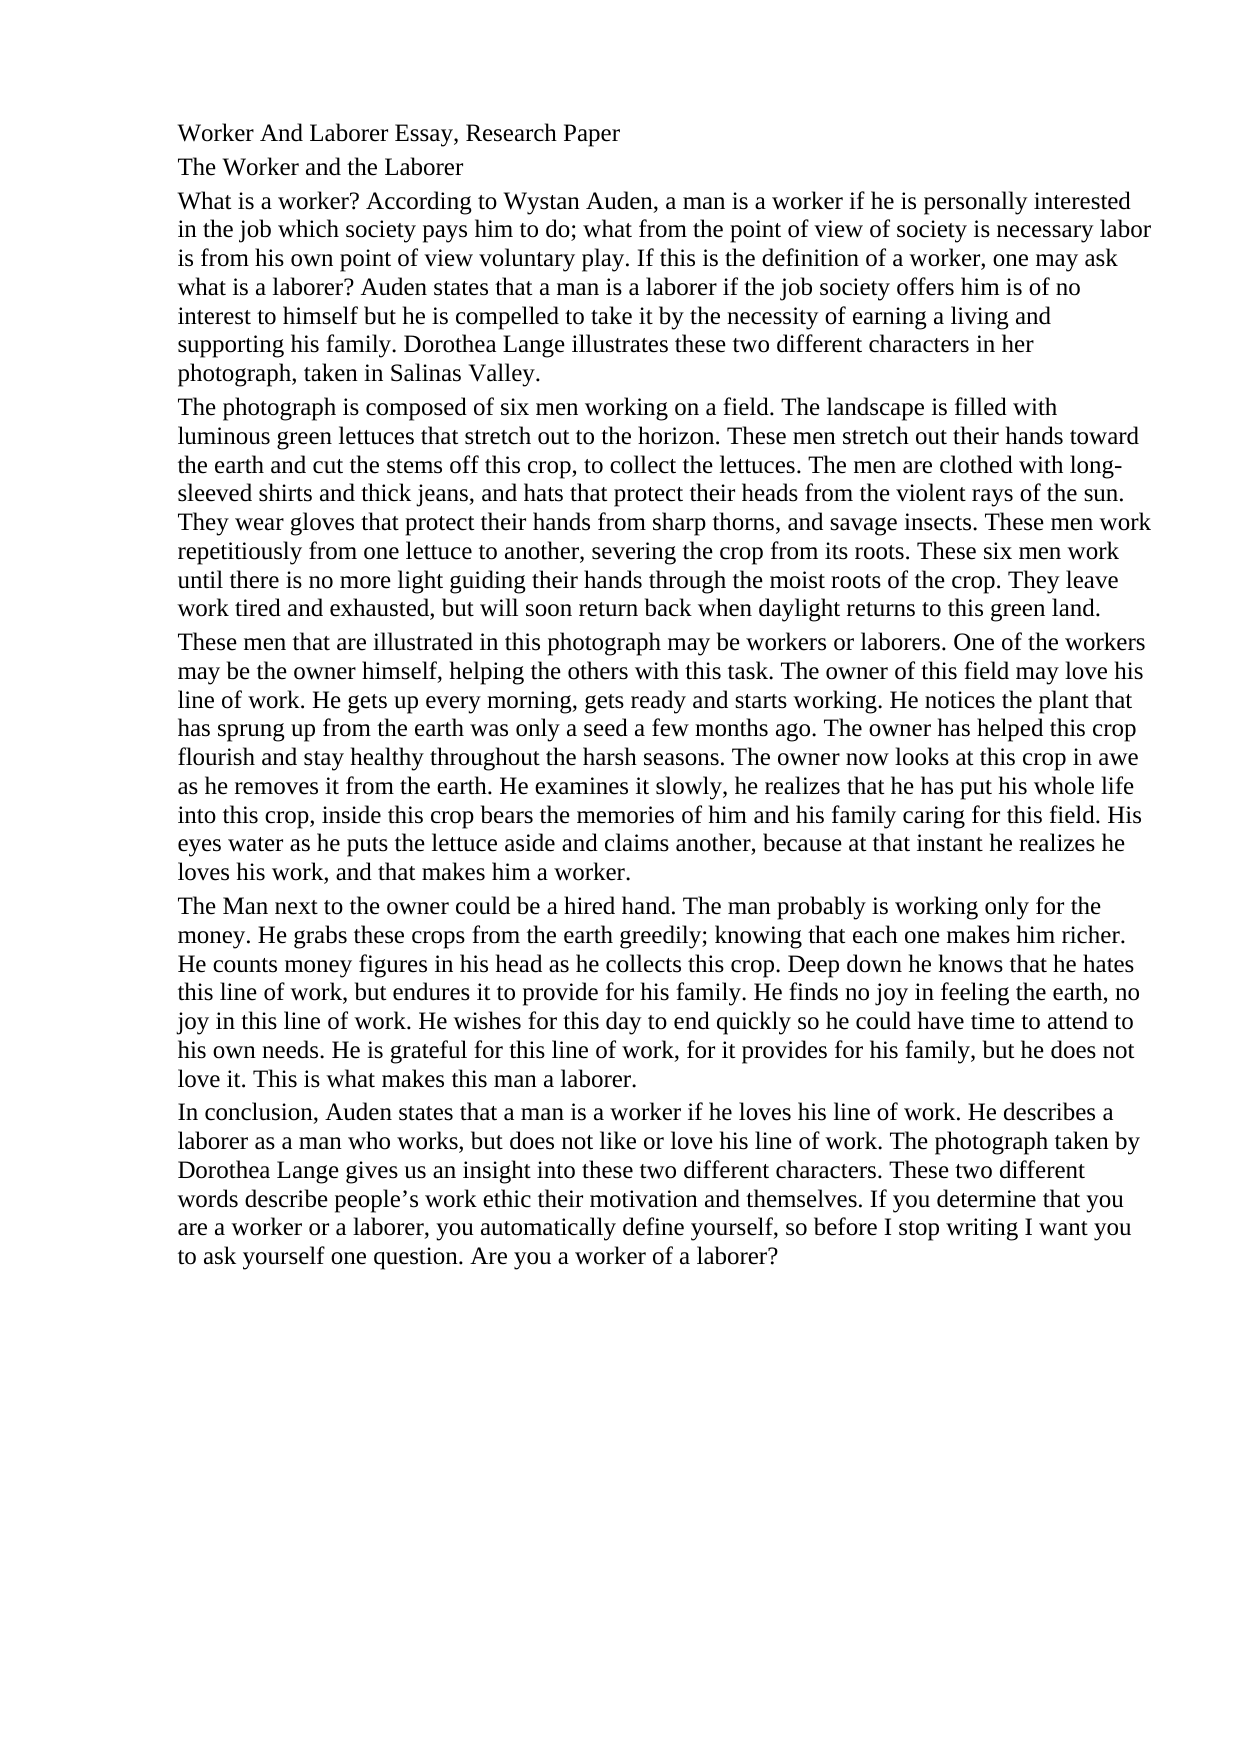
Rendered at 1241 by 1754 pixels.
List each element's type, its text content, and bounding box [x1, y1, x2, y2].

text The Worker and the Laborer [177, 152, 1152, 181]
text What is a worker? According to Wystan Auden, a man is a worker if he is personally interested in the job which society pays him to do; what from the point of view of society is necessary labor is from his own point of view voluntary play. If this is the definition of a worker, one may ask what is a laborer? Auden states that a man is a laborer if the job society offers him is of no interest to himself but he is compelled to take it by the necessity of earning a living and supporting his family. Dorothea Lange illustrates these two different characters in her photograph, taken in Salinas Valley. [177, 186, 1152, 387]
text The photograph is composed of six men working on a field. The landscape is filled with luminous green lettuces that stretch out to the horizon. These men stretch out their hands toward the earth and cut the stems off this crop, to collect the lettuces. The men are clothed with long-sleeved shirts and thick jeans, and hats that protect their heads from the violent rays of the sun. They wear gloves that protect their hands from sharp thorns, and savage insects. These men work repetitiously from one lettuce to another, severing the crop from its roots. These six men work until there is no more light guiding their hands through the moist roots of the crop. They leave work tired and exhausted, but will soon return back when daylight returns to this green land. [177, 392, 1152, 622]
text Worker And Laborer Essay, Research Paper [177, 118, 1152, 147]
text In conclusion, Auden states that a man is a worker if he loves his line of work. He describes a laborer as a man who works, but does not like or love his line of work. The photograph taken by Dorothea Lange gives us an insight into these two different characters. These two different words describe people’s work ethic their motivation and themselves. If you determine that you are a worker or a laborer, you automatically define yourself, so before I stop writing I want you to ask yourself one question. Are you a worker of a laborer? [177, 1097, 1152, 1270]
text These men that are illustrated in this photograph may be workers or laborers. One of the workers may be the owner himself, helping the others with this task. The owner of this field may love his line of work. He gets up every morning, gets ready and starts working. He notices the plant that has sprung up from the earth was only a seed a few months ago. The owner has helped this crop flourish and stay healthy throughout the harsh seasons. The owner now looks at this crop in awe as he removes it from the earth. He examines it slowly, he realizes that he has put his whole life into this crop, inside this crop bears the memories of him and his family caring for this field. His eyes water as he puts the lettuce aside and claims another, because at that instant he realizes he loves his work, and that makes him a worker. [177, 627, 1152, 886]
text The Man next to the owner could be a hired hand. The man probably is working only for the money. He grabs these crops from the earth greedily; knowing that each one makes him richer. He counts money figures in his head as he collects this crop. Deep down he knows that he hates this line of work, but endures it to provide for his family. He finds no joy in feeling the earth, no joy in this line of work. He wishes for this day to end quickly so he could have time to attend to his own needs. He is grateful for this line of work, for it provides for his family, but he does not love it. This is what makes this man a laborer. [177, 891, 1152, 1092]
